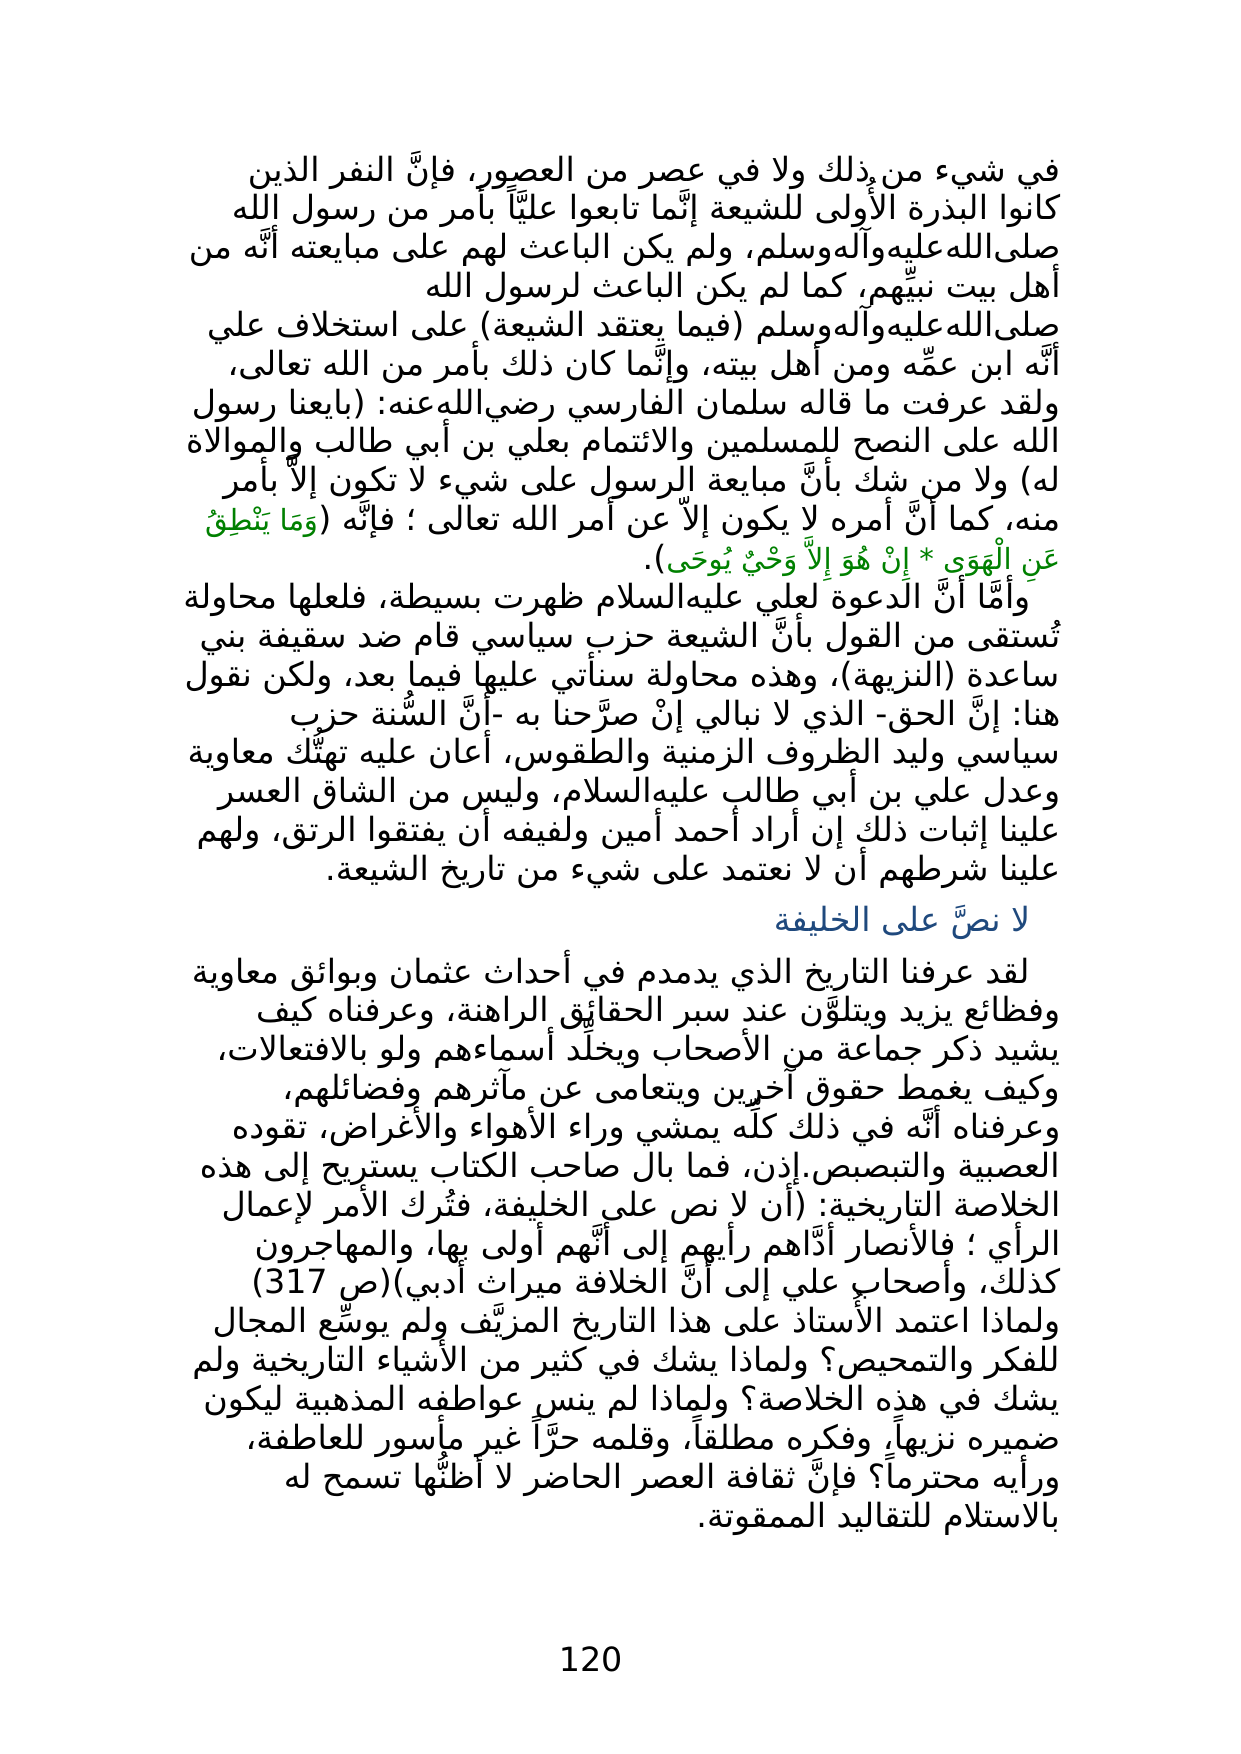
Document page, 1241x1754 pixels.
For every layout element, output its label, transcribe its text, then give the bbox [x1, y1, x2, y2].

text لقد عرفنا التاريخ الذي يدمدم في أحداث عثمان وبوائق معاوية وفظائع يزيد ويتلوَّن عند سبر الحقائق الراهنة، وعرفناه كيف يشيد ذكر جماعة من الأصحاب ويخلِّد أسماءهم ولو بالافتعالات، وكيف يغمط حقوق آخرين ويتعامى عن مآثرهم وفضائلهم، وعرفناه أنَّه في ذلك كلِّه يمشي وراء الأهواء والأغراض، تقوده العصبية والتبصبص.إذن، فما بال صاحب الكتاب يستريح إلى هذه الخلاصة التاريخية: (أن لا نص على الخليفة، فتُرك الأمر لإعمال الرأي ؛ فالأنصار أدَّاهم رأيهم إلى أنَّهم أولى بها، والمهاجرون كذلك، وأصحاب علي إلى أنَّ الخلافة ميراث أدبي)(ص 317) ولماذا اعتمد الأُستاذ على هذا التاريخ المزيَّف ولم يوسِّع المجال للفكر والتمحيص؟ ولماذا يشك في كثير من الأشياء التاريخية ولم يشك في هذه الخلاصة؟ ولماذا لم ينس عواطفه المذهبية ليكون ضميره نزيهاً، وفكره مطلقاً، وقلمه حرَّاً غير مأسور للعاطفة، ورأيه محترماً؟ فإنَّ ثقافة العصر الحاضر لا أظنُّها تسمح له بالاستلام للتقاليد الممقوتة. [180, 952, 1060, 1535]
text وأمَّا أنَّ الدعوة لعلي عليه‌السلام ظهرت بسيطة، فلعلها محاولة تُستقى من القول بأنَّ الشيعة حزب سياسي قام ضد سقيفة بني ساعدة (النزيهة)، وهذه محاولة سنأتي عليها فيما بعد، ولكن نقول هنا: إنَّ الحق- الذي لا نبالي إنْ صرَّحنا به -أنَّ السُّنة حزب سياسي وليد الظروف الزمنية والطقوس، أعان عليه تهتُّك معاوية وعدل علي بن أبي طالب عليه‌السلام، وليس من الشاق العسر علينا إثبات ذلك إن أراد أحمد أمين ولفيفه أن يفتقوا الرتق، ولهم علينا شرطهم أن لا نعتمد على شيء من تاريخ الشيعة. [180, 577, 1060, 888]
text في شيء من ذلك ولا في عصر من العصور، فإنَّ النفر الذين كانوا البذرة الأُولى للشيعة إنَّما تابعوا عليَّاً بأمر من رسول الله صلى‌الله‌عليه‌وآله‌وسلم، ولم يكن الباعث لهم على مبايعته أنَّه من أهل بيت نبيِّهم، كما لم يكن الباعث لرسول الله صلى‌الله‌عليه‌وآله‌وسلم (فيما يعتقد الشيعة) على استخلاف علي أنَّه ابن عمِّه ومن أهل بيته، وإنَّما كان ذلك بأمر من الله تعالى، ولقد عرفت ما قاله سلمان الفارسي رضي‌الله‌عنه: (بايعنا رسول الله على النصح للمسلمين والائتمام بعلي بن أبي طالب والموالاة له) ولا من شك بأنَّ مبايعة الرسول على شيء لا تكون إلاَّ بأمر منه، كما أنَّ أمره لا يكون إلاّ عن أمر الله تعالى ؛ فإنَّه (وَمَا يَنْطِقُ عَنِ الْهَوَى * إِنْ هُوَ إِلاَّ وَحْيٌ يُوحَى). [180, 150, 1060, 577]
subtitle لا نصَّ على الخليفة [180, 901, 1060, 939]
